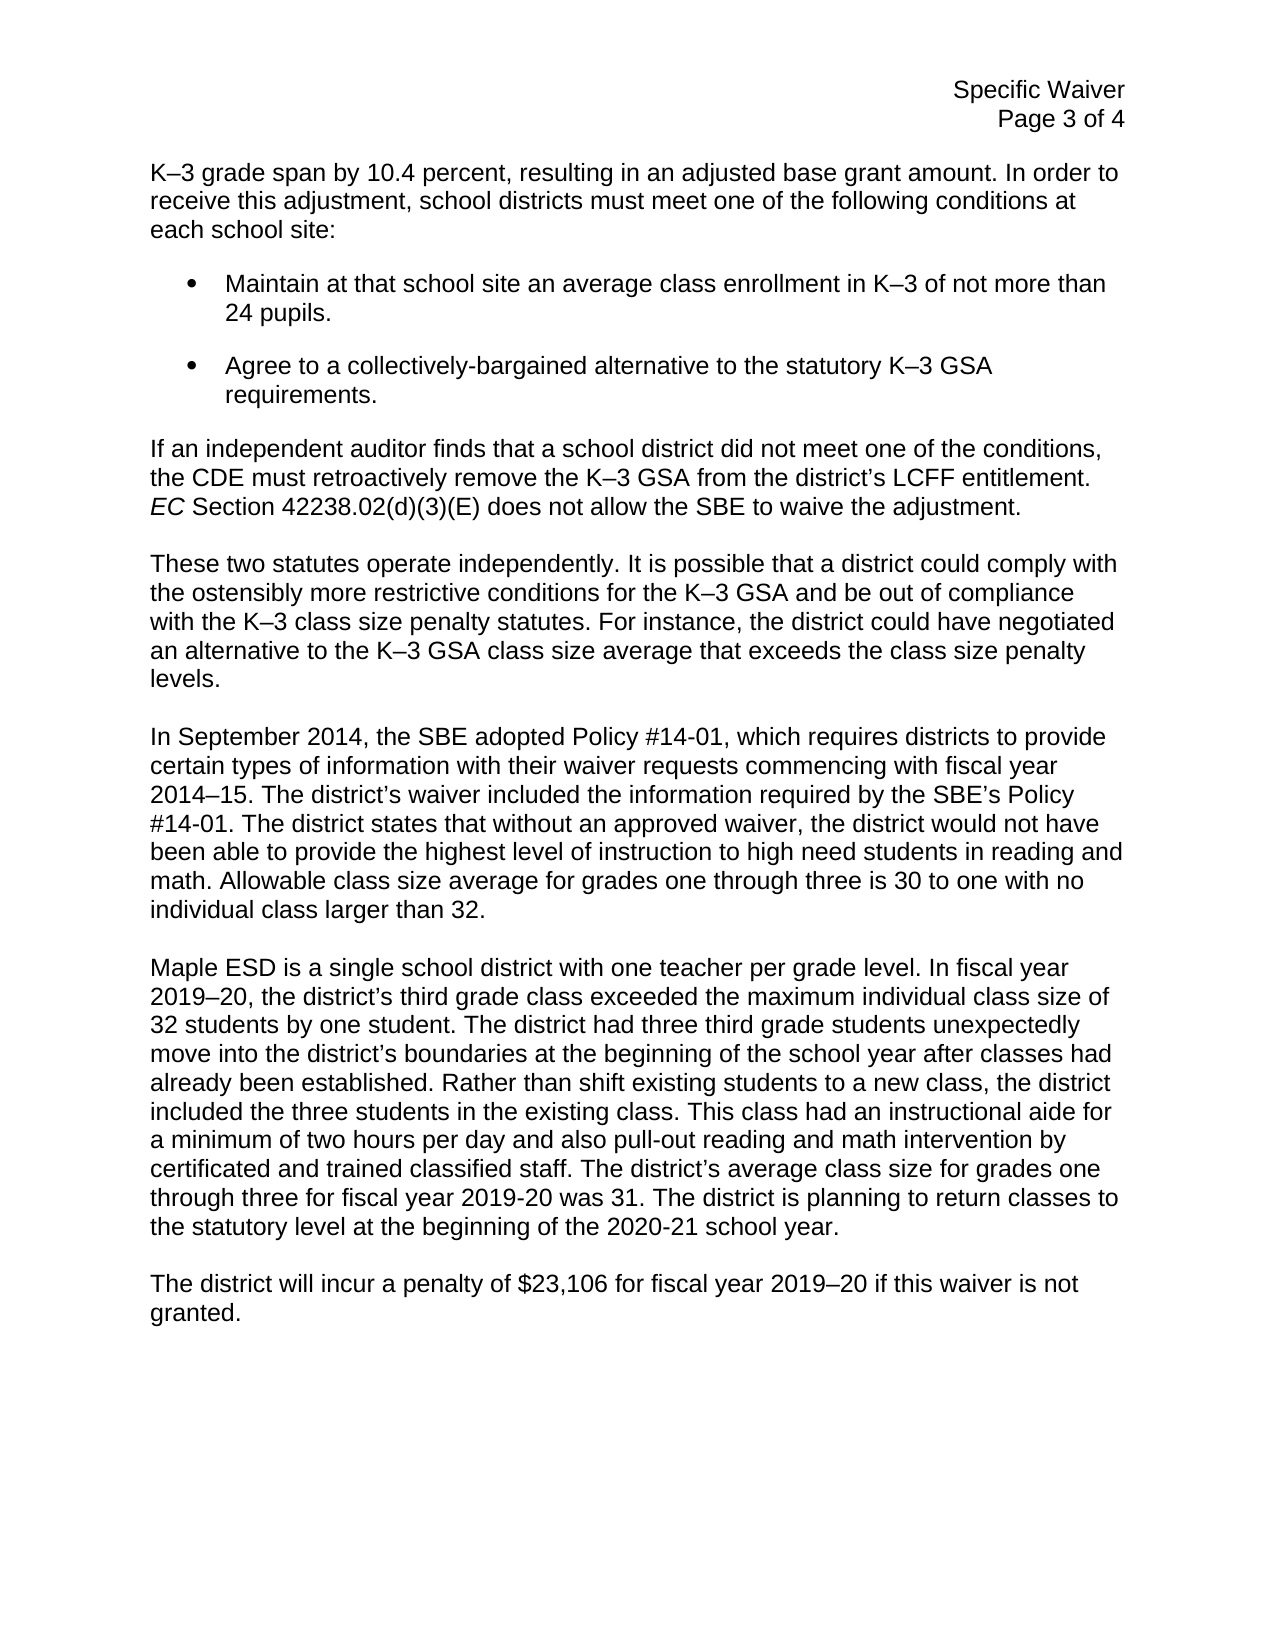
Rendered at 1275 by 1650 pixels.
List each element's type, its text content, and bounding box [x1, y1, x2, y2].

text K–3 grade span by 10.4 percent, resulting in an adjusted base grant amount. In order to receive this adjustment, school districts must meet one of the following conditions at each school site: [150, 157, 1125, 244]
list Agree to a collectively-bargained alternative to the statutory K–3 GSA requirements. [187, 351, 1125, 409]
text The district will incur a penalty of $23,106 for fiscal year 2019–20 if this waiver is not granted. [150, 1269, 1125, 1327]
text These two statutes operate independently. It is possible that a district could comply with the ostensibly more restrictive conditions for the K–3 GSA and be out of compliance with the K–3 class size penalty statutes. For instance, the district could have negotiated an alternative to the K–3 GSA class size average that exceeds the class size penalty levels. [150, 549, 1125, 693]
text Maple ESD is a single school district with one teacher per grade level. In fiscal year 2019–20, the district’s third grade class exceeded the maximum individual class size of 32 students by one student. The district had three third grade students unexpectedly move into the district’s boundaries at the beginning of the school year after classes had already been established. Rather than shift existing students to a new class, the district included the three students in the existing class. This class had an instructional aide for a minimum of two hours per day and also pull-out reading and math intervention by certificated and trained classified staff. The district’s average class size for grades one through three for fiscal year 2019-20 was 31. The district is planning to return classes to the statutory level at the beginning of the 2020-21 school year. [150, 953, 1125, 1240]
list Maintain at that school site an average class enrollment in K–3 of not more than 24 pupils. [187, 269, 1125, 326]
text If an independent auditor finds that a school district did not meet one of the conditions, the CDE must retroactively remove the K–3 GSA from the district’s LCFF entitlement. EC Section 42238.02(d)(3)(E) does not allow the SBE to waive the adjustment. [150, 434, 1125, 520]
text In September 2014, the SBE adopted Policy #14-01, which requires districts to provide certain types of information with their waiver requests commencing with fiscal year 2014–15. The district’s waiver included the information required by the SBE’s Policy #14-01. The district states that without an approved waiver, the district would not have been able to provide the highest level of instruction to high need students in reading and math. Allowable class size average for grades one through three is 30 to one with no individual class larger than 32. [150, 722, 1125, 923]
